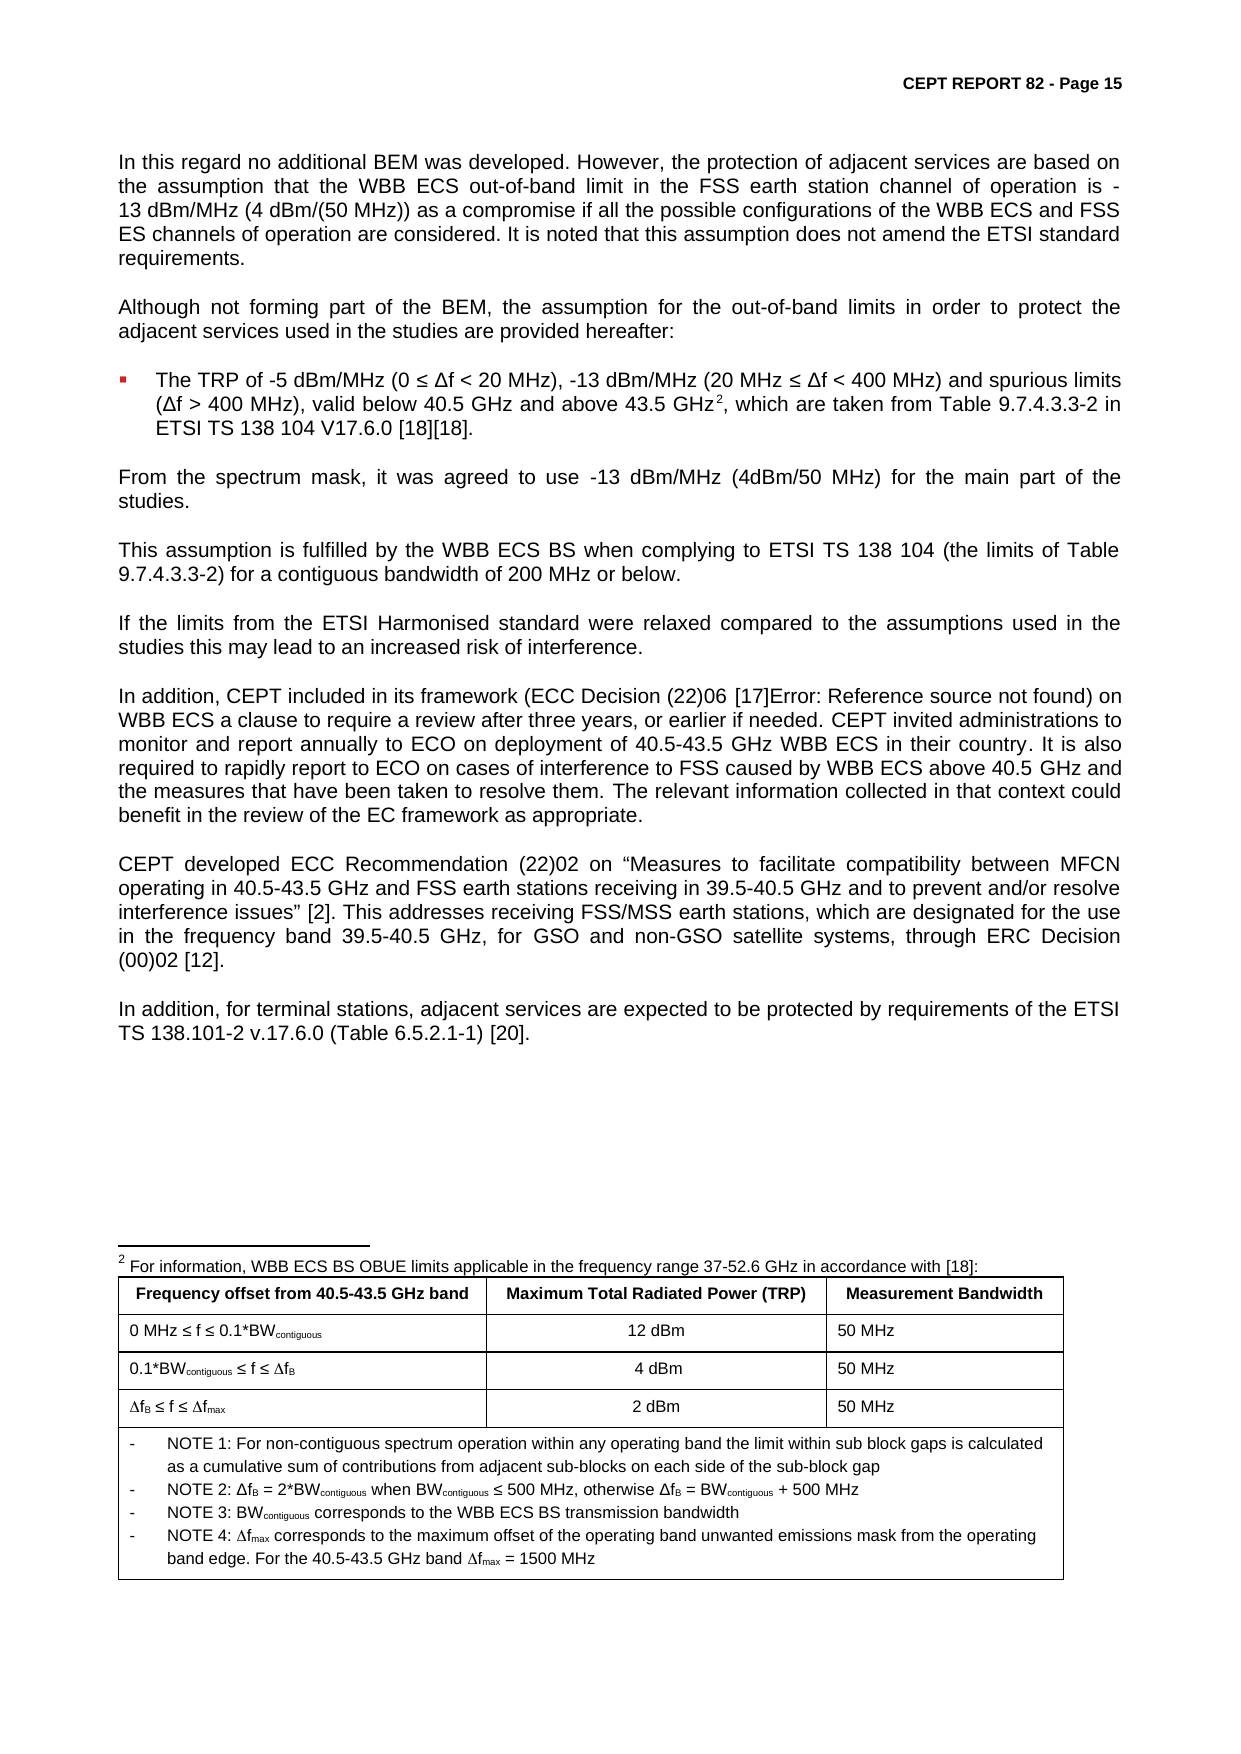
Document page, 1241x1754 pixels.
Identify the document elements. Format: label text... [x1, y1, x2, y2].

text If the limits from the ETSI Harmonised standard were relaxed compared to the assumptions used in the studies this may lead to an increased risk of interference. [118, 611, 1122, 658]
text In this regard no additional BEM was developed. However, the protection of adjacent services are based on the assumption that the WBB ECS out-of-band limit in the FSS earth station channel of operation is -13 dBm/MHz (4 dBm/(50 MHz)) as a compromise if all the possible configurations of the WBB ECS and FSS ES channels of operation are considered. It is noted that this assumption does not amend the ETSI standard requirements. [118, 150, 1122, 270]
text In addition, for terminal stations, adjacent services are expected to be protected by requirements of the ETSI TS 138.101-2 v.17.6.0 (Table 6.5.2.1-1) [20]. [118, 997, 1122, 1045]
text CEPT developed ECC Recommendation (22)02 on “Measures to facilitate compatibility between MFCN operating in 40.5-43.5 GHz and FSS earth stations receiving in 39.5-40.5 GHz and to prevent and/or resolve interference issues” [2]. This addresses receiving FSS/MSS earth stations, which are designated for the use in the frequency band 39.5-40.5 GHz, for GSO and non-GSO satellite systems, through ERC Decision (00)02 [12]. [118, 852, 1122, 972]
text This assumption is fulfilled by the WBB ECS BS when complying to ETSI TS 138 104 (the limits of Table 9.7.4.3.3-2) for a contiguous bandwidth of 200 MHz or below. [118, 538, 1122, 586]
text From the spectrum mask, it was agreed to use -13 dBm/MHz (4dBm/50 MHz) for the main part of the studies. [118, 465, 1122, 513]
text Although not forming part of the BEM, the assumption for the out-of-band limits in order to protect the adjacent services used in the studies are provided hereafter: [118, 295, 1122, 343]
list The TRP of -5 dBm/MHz (0 ≤ Δf < 20 MHz), -13 dBm/MHz (20 MHz ≤ Δf < 400 MHz) and spurious limits (Δf > 400 MHz), valid below 40.5 GHz and above 43.5 GHz, which are taken from Table 9.7.4.3.3-2 in ETSI TS 138 104 V17.6.0 [18]. [118, 368, 1122, 440]
